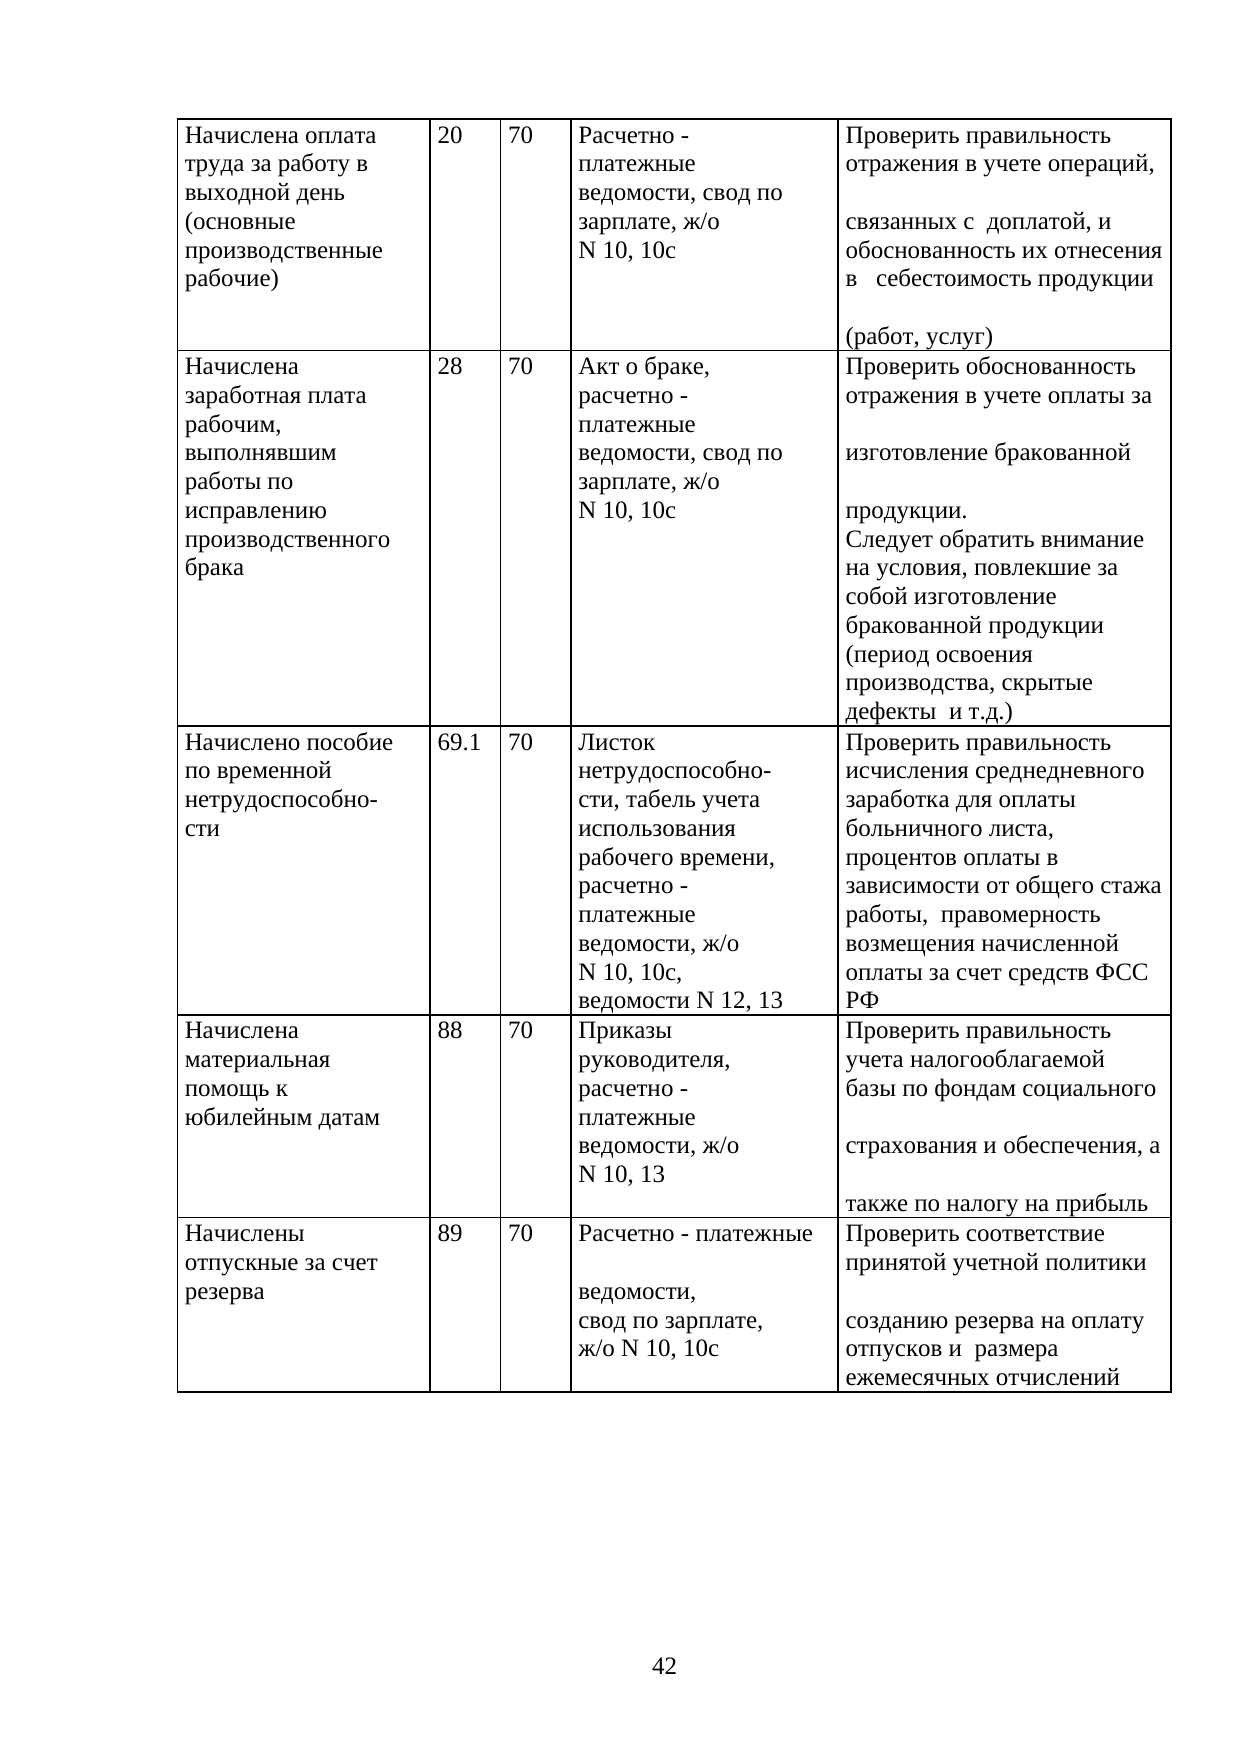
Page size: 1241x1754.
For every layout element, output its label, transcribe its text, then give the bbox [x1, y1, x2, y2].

table_cell 28 [431, 351, 500, 725]
table_cell Расчетно - платежные ведомости, свод по зарплате, ж/о N 10, 10с [572, 1218, 837, 1391]
table_cell 70 [501, 727, 570, 1014]
table_cell 69.1 [431, 727, 500, 1014]
table_cell 70 [501, 120, 570, 350]
table_cell 89 [431, 1218, 500, 1391]
table_cell 88 [431, 1016, 500, 1217]
table_cell Начислены отпускные за счет резерва [178, 1218, 429, 1391]
table_cell Проверить обоснованность отражения в учете оплаты за изготовление бракованной продукции. Следует обратить внимание на условия, повлекшие за собой изготовление бракованной продукции (период освоения производства, скрытые дефекты и т.д.) [839, 351, 1170, 725]
table_cell Начислено пособие по временной нетрудоспособно- сти [178, 727, 429, 1014]
table_cell Проверить соответствие принятой учетной политики созданию резерва на оплату отпусков и размера ежемесячных отчислений [839, 1218, 1170, 1391]
table_cell 70 [501, 1016, 570, 1217]
table_cell Проверить правильность учета налогооблагаемой базы по фондам социального страхования и обеспечения, а также по налогу на прибыль [839, 1016, 1170, 1217]
table_cell Приказы руководителя, расчетно - платежные ведомости, ж/о N 10, 13 [572, 1016, 837, 1217]
table_cell Акт о браке, расчетно - платежные ведомости, свод по зарплате, ж/о N 10, 10с [572, 351, 837, 725]
table_cell 70 [501, 1218, 570, 1391]
table_cell Проверить правильность отражения в учете операций, связанных с доплатой, и обоснованность их отнесения в себестоимость продукции (работ, услуг) [839, 120, 1170, 350]
table_cell Начислена материальная помощь к юбилейным датам [178, 1016, 429, 1217]
table_cell 20 [431, 120, 500, 350]
table_cell Начислена заработная плата рабочим, выполнявшим работы по исправлению производственного брака [178, 351, 429, 725]
table_cell 70 [501, 351, 570, 725]
table_cell Проверить правильность исчисления среднедневного заработка для оплаты больничного листа, процентов оплаты в зависимости от общего стажа работы, правомерность возмещения начисленной оплаты за счет средств ФСС РФ [839, 727, 1170, 1014]
table_cell Листок нетрудоспособно- сти, табель учета использования рабочего времени, расчетно - платежные ведомости, ж/о N 10, 10с, ведомости N 12, 13 [572, 727, 837, 1014]
table_cell Начислена оплата труда за работу в выходной день (основные производственные рабочие) [178, 120, 429, 350]
table_cell Расчетно - платежные ведомости, свод по зарплате, ж/о N 10, 10с [572, 120, 837, 350]
